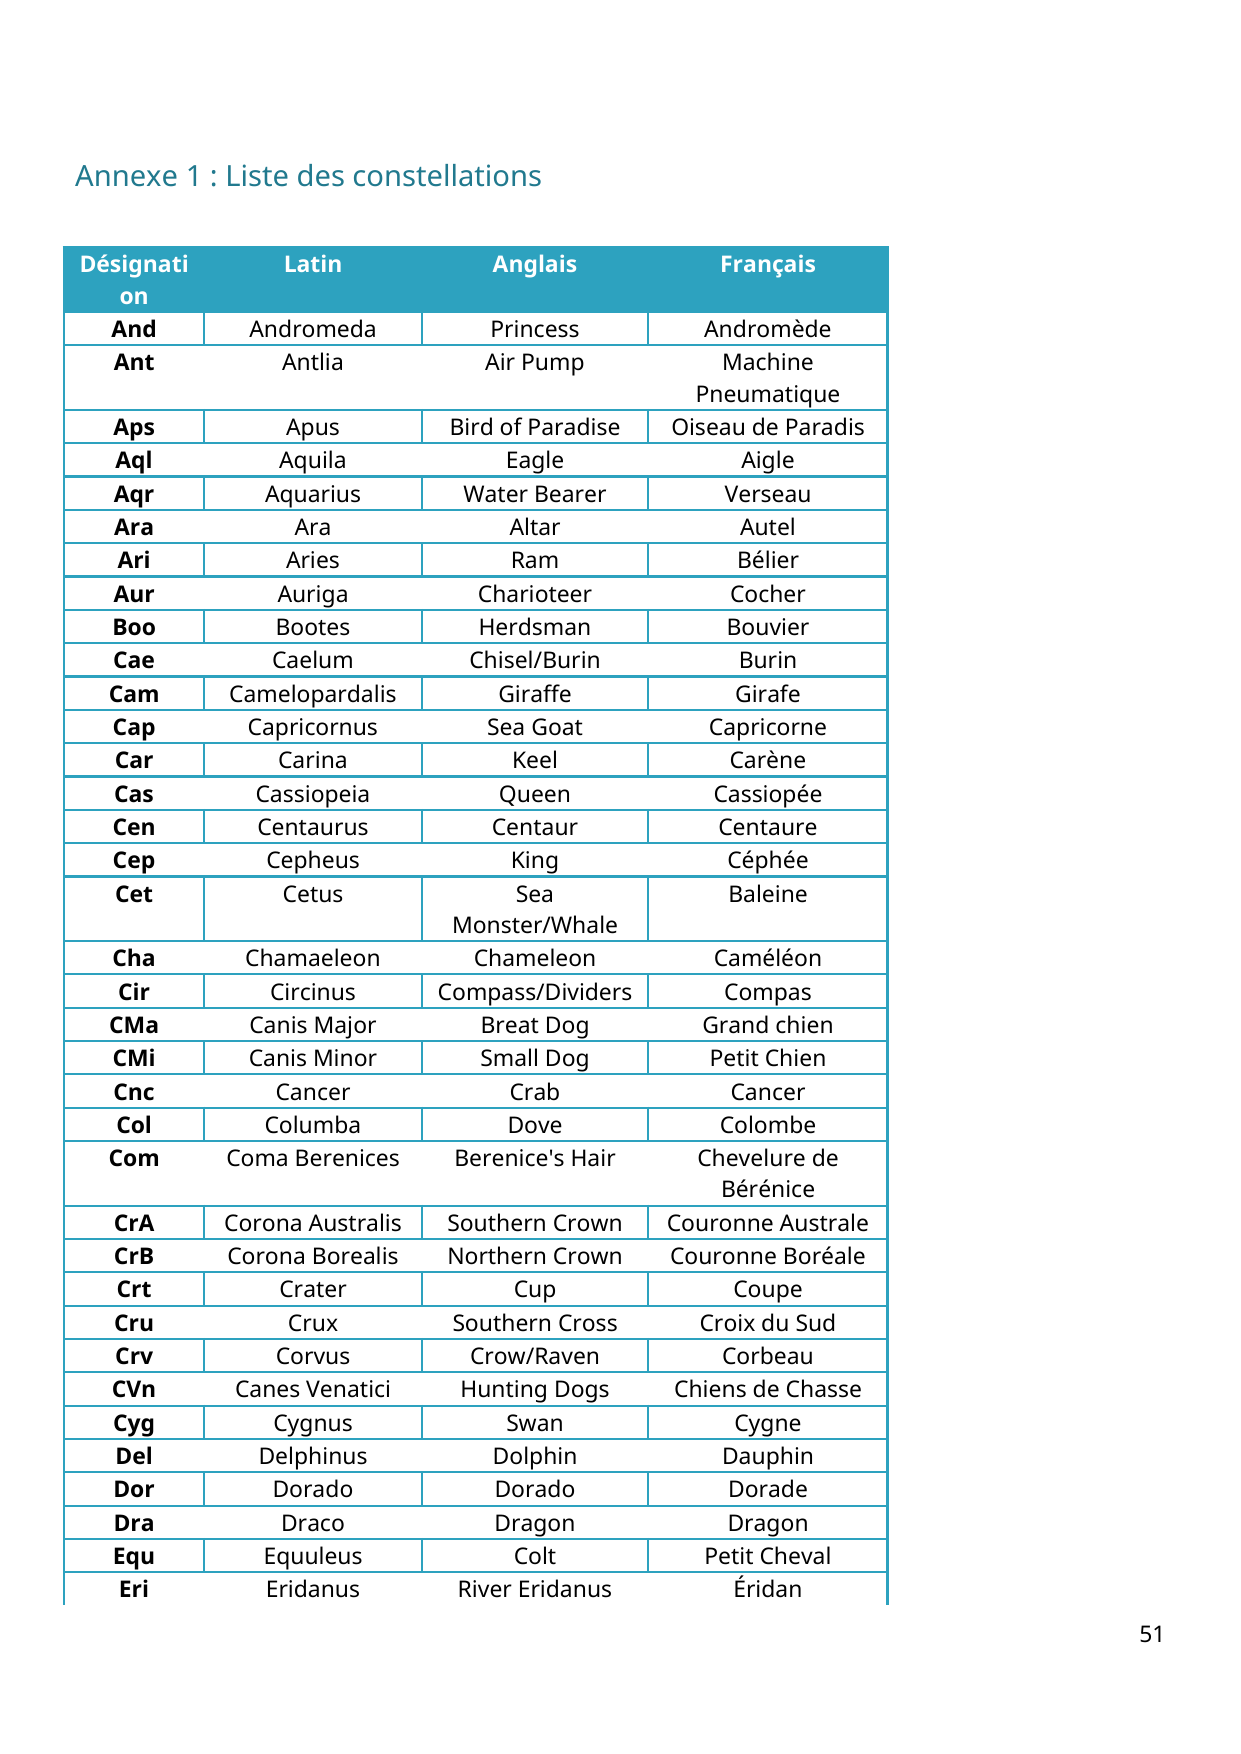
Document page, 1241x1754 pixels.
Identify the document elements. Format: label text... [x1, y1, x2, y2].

table_cell Cygne [649, 1407, 886, 1438]
table_cell Small Dog [423, 1042, 647, 1073]
table_cell Couronne Australe [649, 1207, 886, 1238]
table_cell Corona Borealis [204, 1240, 422, 1271]
table_cell Coma Berenices [204, 1142, 422, 1204]
table_cell Ram [423, 544, 647, 575]
table_cell Crab [422, 1075, 648, 1107]
table_cell Cam [65, 678, 203, 709]
table_cell Dra [65, 1507, 204, 1538]
table_cell Delphinus [204, 1440, 422, 1471]
table_cell Chevelure de Bérénice [648, 1142, 886, 1204]
table_cell Capricornus [204, 711, 422, 742]
table_cell Compas [649, 975, 886, 1007]
table_cell Bootes [205, 611, 421, 642]
table_cell Aigle [648, 444, 886, 475]
table_cell Caméléon [648, 942, 886, 973]
table_cell Crt [65, 1273, 203, 1304]
table_cell Chamaeleon [204, 942, 422, 973]
table_cell Aps [65, 411, 203, 442]
table_cell Cha [65, 942, 204, 973]
table_cell Carène [649, 744, 886, 775]
table_cell Centaurus [205, 811, 421, 842]
table_cell Cup [423, 1273, 647, 1304]
table_cell Croix du Sud [648, 1307, 886, 1338]
table_cell Com [65, 1142, 204, 1204]
table_header Désignation [65, 248, 204, 311]
table_cell King [422, 844, 648, 875]
table_cell Breat Dog [422, 1009, 648, 1040]
subtitle Annexe 1 : Liste des constellations [75, 155, 1165, 240]
table_cell Coupe [649, 1273, 886, 1304]
table_cell Swan [423, 1407, 647, 1438]
table_cell Cepheus [204, 844, 422, 875]
table_cell Cae [65, 644, 204, 675]
table_cell Oiseau de Paradis [649, 411, 886, 442]
table_cell Cygnus [205, 1407, 421, 1438]
table_cell Bird of Paradise [423, 411, 647, 442]
table_cell Cancer [204, 1075, 422, 1107]
table_cell Chisel/Burin [422, 644, 648, 675]
table_cell Éridan [648, 1573, 886, 1604]
table_cell Cetus [205, 878, 421, 940]
table_cell Cnc [65, 1075, 204, 1107]
table_cell Dorade [649, 1473, 886, 1504]
table_cell Cocher [648, 578, 886, 609]
table_cell Auriga [204, 578, 422, 609]
table_cell Crux [204, 1307, 422, 1338]
table_cell CrB [65, 1240, 204, 1271]
table_cell Altar [422, 511, 648, 542]
table_cell Ara [204, 511, 422, 542]
table_header Latin [204, 248, 422, 311]
table_cell Berenice's Hair [422, 1142, 648, 1204]
table_cell Cet [65, 878, 203, 940]
table_cell Dolphin [422, 1440, 648, 1471]
table_cell Aquarius [205, 478, 421, 509]
table_cell Canis Major [204, 1009, 422, 1040]
table_cell Camelopardalis [205, 678, 421, 709]
table_cell Couronne Boréale [648, 1240, 886, 1271]
table_cell Equuleus [205, 1540, 421, 1571]
table_cell Eri [65, 1573, 204, 1604]
table_cell CMa [65, 1009, 204, 1040]
table_cell Circinus [205, 975, 421, 1007]
table_cell Corvus [205, 1340, 421, 1371]
table_cell Del [65, 1440, 204, 1471]
table_cell Apus [205, 411, 421, 442]
table_cell Ara [65, 511, 204, 542]
table_cell And [65, 313, 203, 344]
table_cell Car [65, 744, 203, 775]
table_cell Cap [65, 711, 204, 742]
table_cell Colombe [649, 1109, 886, 1140]
table_cell Dauphin [648, 1440, 886, 1471]
table_cell Dor [65, 1473, 203, 1504]
table_cell Aql [65, 444, 204, 475]
table_cell Dragon [422, 1507, 648, 1538]
table_cell Dorado [423, 1473, 647, 1504]
table_cell Girafe [649, 678, 886, 709]
table_cell Sea Goat [422, 711, 648, 742]
table_cell Capricorne [648, 711, 886, 742]
table_cell Cas [65, 778, 204, 809]
table_cell Grand chien [648, 1009, 886, 1040]
table_cell Carina [205, 744, 421, 775]
table_cell Bouvier [649, 611, 886, 642]
table_cell River Eridanus [422, 1573, 648, 1604]
table_cell Dove [423, 1109, 647, 1140]
table_cell Canes Venatici [204, 1373, 422, 1404]
table_cell Cen [65, 811, 203, 842]
table_cell Céphée [648, 844, 886, 875]
table_cell Baleine [649, 878, 886, 940]
table_cell Burin [648, 644, 886, 675]
table_cell Dragon [648, 1507, 886, 1538]
table_cell Centaure [649, 811, 886, 842]
table_cell Southern Cross [422, 1307, 648, 1338]
table_cell Eridanus [204, 1573, 422, 1604]
table_cell Petit Cheval [649, 1540, 886, 1571]
table_cell Eagle [422, 444, 648, 475]
table_cell Air Pump [422, 346, 648, 409]
table_cell Hunting Dogs [422, 1373, 648, 1404]
table_cell Crater [205, 1273, 421, 1304]
table_cell Antlia [204, 346, 422, 409]
table_cell Verseau [649, 478, 886, 509]
table_cell Herdsman [423, 611, 647, 642]
table_cell Cyg [65, 1407, 203, 1438]
table_cell Andromeda [205, 313, 421, 344]
table_cell Boo [65, 611, 203, 642]
table_header Français [648, 248, 886, 311]
table_cell Aries [205, 544, 421, 575]
table_header Anglais [422, 248, 648, 311]
table_cell Columba [205, 1109, 421, 1140]
table_cell Draco [204, 1507, 422, 1538]
table_cell Col [65, 1109, 203, 1140]
table_cell CVn [65, 1373, 204, 1404]
table_cell Bélier [649, 544, 886, 575]
table_cell Corbeau [649, 1340, 886, 1371]
table_cell Colt [423, 1540, 647, 1571]
table_cell Ari [65, 544, 203, 575]
table_cell Cir [65, 975, 203, 1007]
table_cell Canis Minor [205, 1042, 421, 1073]
table_cell Cassiopée [648, 778, 886, 809]
table_cell Chiens de Chasse [648, 1373, 886, 1404]
table_cell Dorado [205, 1473, 421, 1504]
table_cell Keel [423, 744, 647, 775]
table_cell Crow/Raven [423, 1340, 647, 1371]
table_cell Andromède [649, 313, 886, 344]
table_cell Aur [65, 578, 204, 609]
table_cell Machine Pneumatique [648, 346, 886, 409]
table_cell Cru [65, 1307, 204, 1338]
table_cell Chameleon [422, 942, 648, 973]
table_cell CMi [65, 1042, 203, 1073]
table_cell Aqr [65, 478, 203, 509]
table_cell Cassiopeia [204, 778, 422, 809]
table_cell Centaur [423, 811, 647, 842]
table_cell Cancer [648, 1075, 886, 1107]
table_cell Princess [423, 313, 647, 344]
table_cell Charioteer [422, 578, 648, 609]
table_cell Ant [65, 346, 204, 409]
table_cell Petit Chien [649, 1042, 886, 1073]
table_cell Crv [65, 1340, 203, 1371]
table_cell Giraffe [423, 678, 647, 709]
table_cell Northern Crown [422, 1240, 648, 1271]
table_cell Compass/Dividers [423, 975, 647, 1007]
table_cell Aquila [204, 444, 422, 475]
table_cell Equ [65, 1540, 203, 1571]
table_cell Water Bearer [423, 478, 647, 509]
table_cell Autel [648, 511, 886, 542]
table_cell Queen [422, 778, 648, 809]
table_cell Corona Australis [205, 1207, 421, 1238]
table_cell Cep [65, 844, 204, 875]
table_cell Southern Crown [423, 1207, 647, 1238]
table_cell Sea Monster/Whale [423, 878, 647, 940]
table_cell Caelum [204, 644, 422, 675]
table_cell CrA [65, 1207, 203, 1238]
